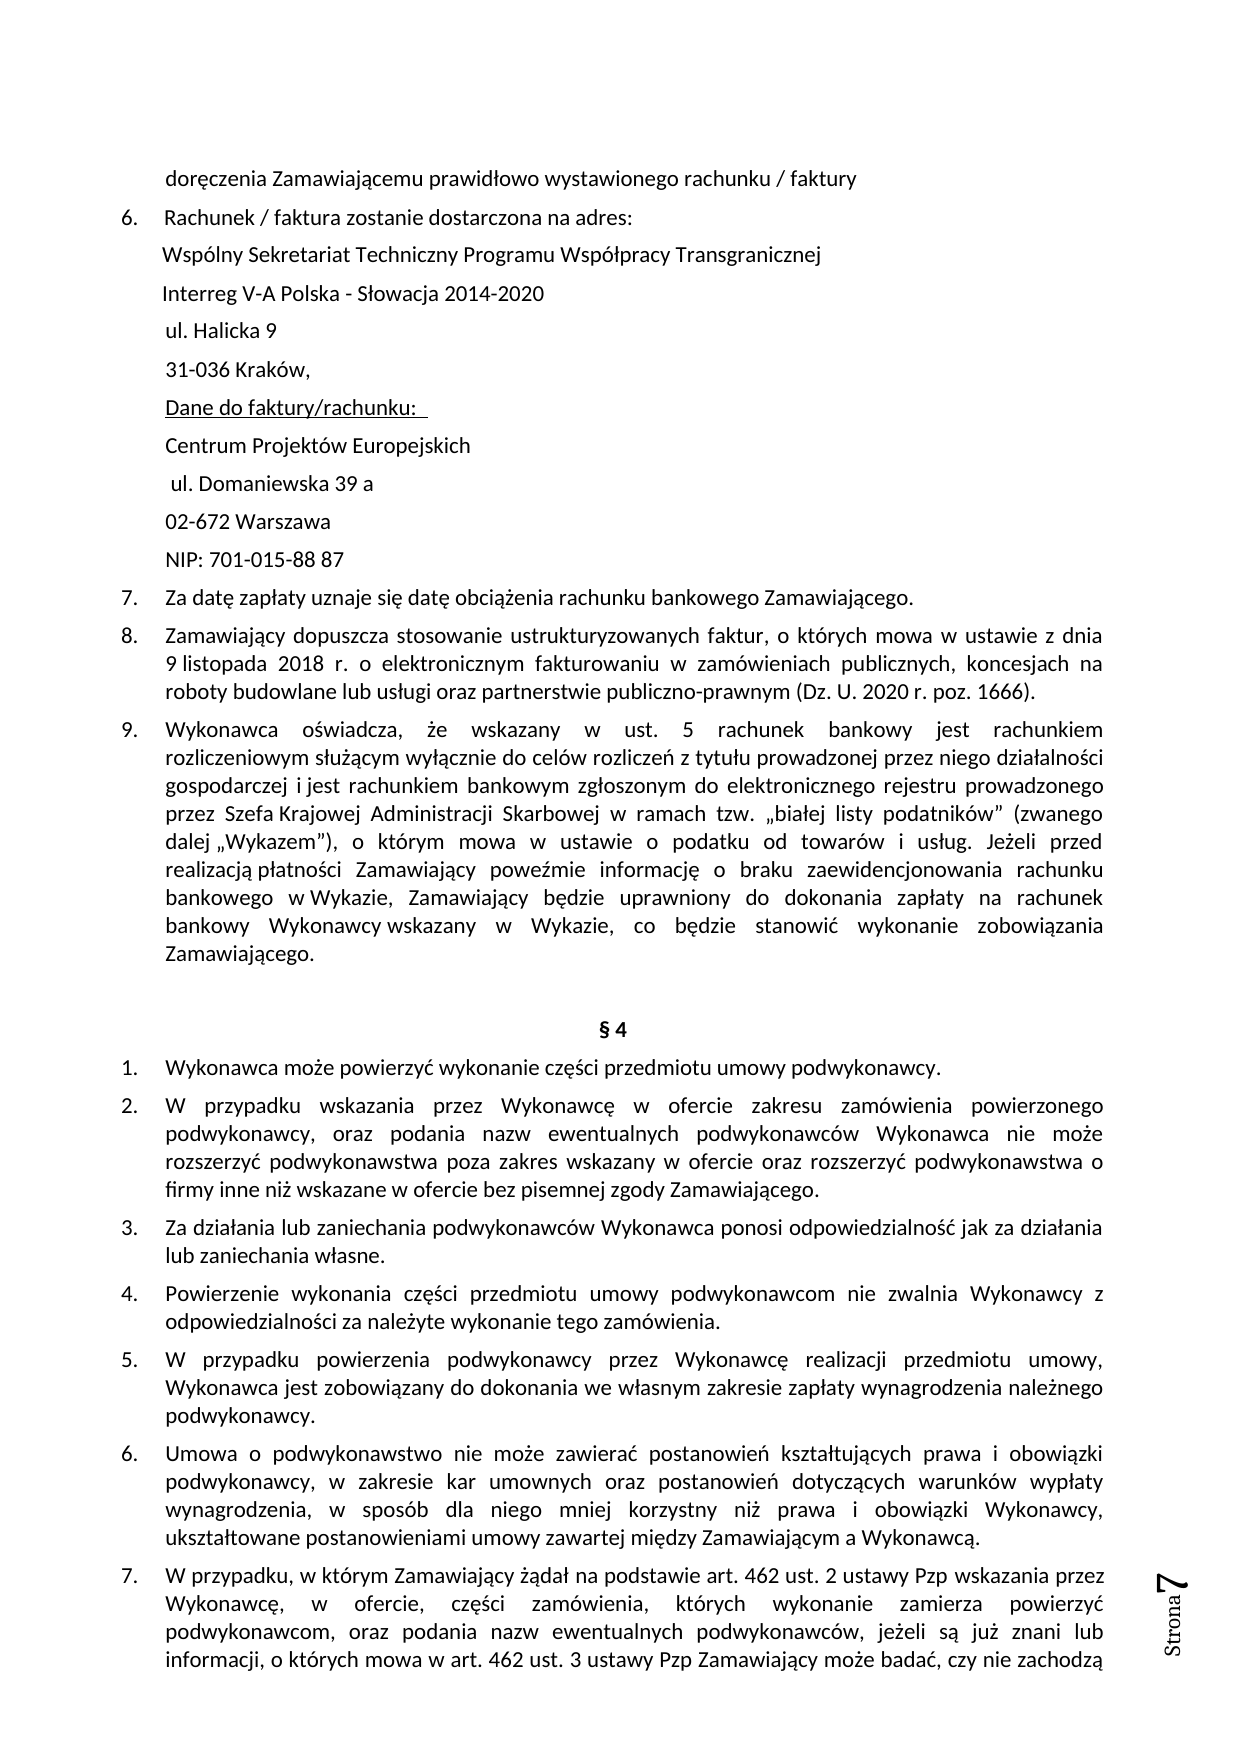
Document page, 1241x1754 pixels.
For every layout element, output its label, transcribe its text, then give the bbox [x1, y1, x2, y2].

text 02-672 Warszawa [165, 507, 1105, 535]
list Powierzenie wykonania części przedmiotu umowy podwykonawcom nie zwalnia Wykonawcy z odpowiedzialności za należyte wykonanie tego zamówienia. [121, 1279, 1105, 1335]
list W przypadku powierzenia podwykonawcy przez Wykonawcę realizacji przedmiotu umowy, Wykonawca jest zobowiązany do dokonania we własnym zakresie zapłaty wynagrodzenia należnego podwykonawcy. [121, 1345, 1105, 1429]
text Dane do faktury/rachunku: [165, 393, 1105, 421]
text § 4 [121, 1015, 1105, 1043]
list Umowa o podwykonawstwo nie może zawierać postanowień kształtujących prawa i obowiązki podwykonawcy, w zakresie kar umownych oraz postanowień dotyczących warunków wypłaty wynagrodzenia, w sposób dla niego mniej korzystny niż prawa i obowiązki Wykonawcy, ukształtowane postanowieniami umowy zawartej między Zamawiającym a Wykonawcą. [121, 1439, 1105, 1551]
text ul. Halicka 9 [165, 317, 1105, 345]
list Za działania lub zaniechania podwykonawców Wykonawca ponosi odpowiedzialność jak za działania lub zaniechania własne. [121, 1213, 1105, 1269]
text ul. Domaniewska 39 a [165, 469, 1105, 497]
list Zamawiający dopuszcza stosowanie ustrukturyzowanych faktur, o których mowa w ustawie z dnia 9 listopada 2018 r. o elektronicznym fakturowaniu w zamówieniach publicznych, koncesjach na roboty budowlane lub usługi oraz partnerstwie publiczno-prawnym (Dz. U. 2020 r. poz. 1666). [121, 621, 1105, 705]
list W przypadku wskazania przez Wykonawcę w ofercie zakresu zamówienia powierzonego podwykonawcy, oraz podania nazw ewentualnych podwykonawców Wykonawca nie może rozszerzyć podwykonawstwa poza zakres wskazany w ofercie oraz rozszerzyć podwykonawstwa o firmy inne niż wskazane w ofercie bez pisemnej zgody Zamawiającego. [121, 1091, 1105, 1203]
list Wykonawca oświadcza, że wskazany w ust. 5 rachunek bankowy jest rachunkiem rozliczeniowym służącym wyłącznie do celów rozliczeń z tytułu prowadzonej przez niego działalności gospodarczej i jest rachunkiem bankowym zgłoszonym do elektronicznego rejestru prowadzonego przez Szefa Krajowej Administracji Skarbowej w ramach tzw. „białej listy podatników” (zwanego dalej „Wykazem”), o którym mowa w ustawie o podatku od towarów i usług. Jeżeli przed realizacją płatności Zamawiający poweźmie informację o braku zaewidencjonowania rachunku bankowego w Wykazie, Zamawiający będzie uprawniony do dokonania zapłaty na rachunek bankowy Wykonawcy wskazany w Wykazie, co będzie stanowić wykonanie zobowiązania Zamawiającego. [121, 715, 1105, 967]
list Wykonawca może powierzyć wykonanie części przedmiotu umowy podwykonawcy. [121, 1053, 1105, 1081]
text 31-036 Kraków, [165, 355, 1105, 383]
text Centrum Projektów Europejskich [165, 431, 1105, 459]
text Interreg V-A Polska - Słowacja 2014-2020 [121, 279, 1105, 307]
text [121, 164, 1105, 193]
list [121, 1561, 1105, 1673]
text NIP: 701-015-88 87 [165, 545, 1105, 573]
text Wspólny Sekretariat Techniczny Programu Współpracy Transgranicznej [121, 241, 1105, 269]
list Za datę zapłaty uznaje się datę obciążenia rachunku bankowego Zamawiającego. [121, 583, 1105, 611]
text 6. Rachunek / faktura zostanie dostarczona na adres: [121, 203, 1105, 231]
